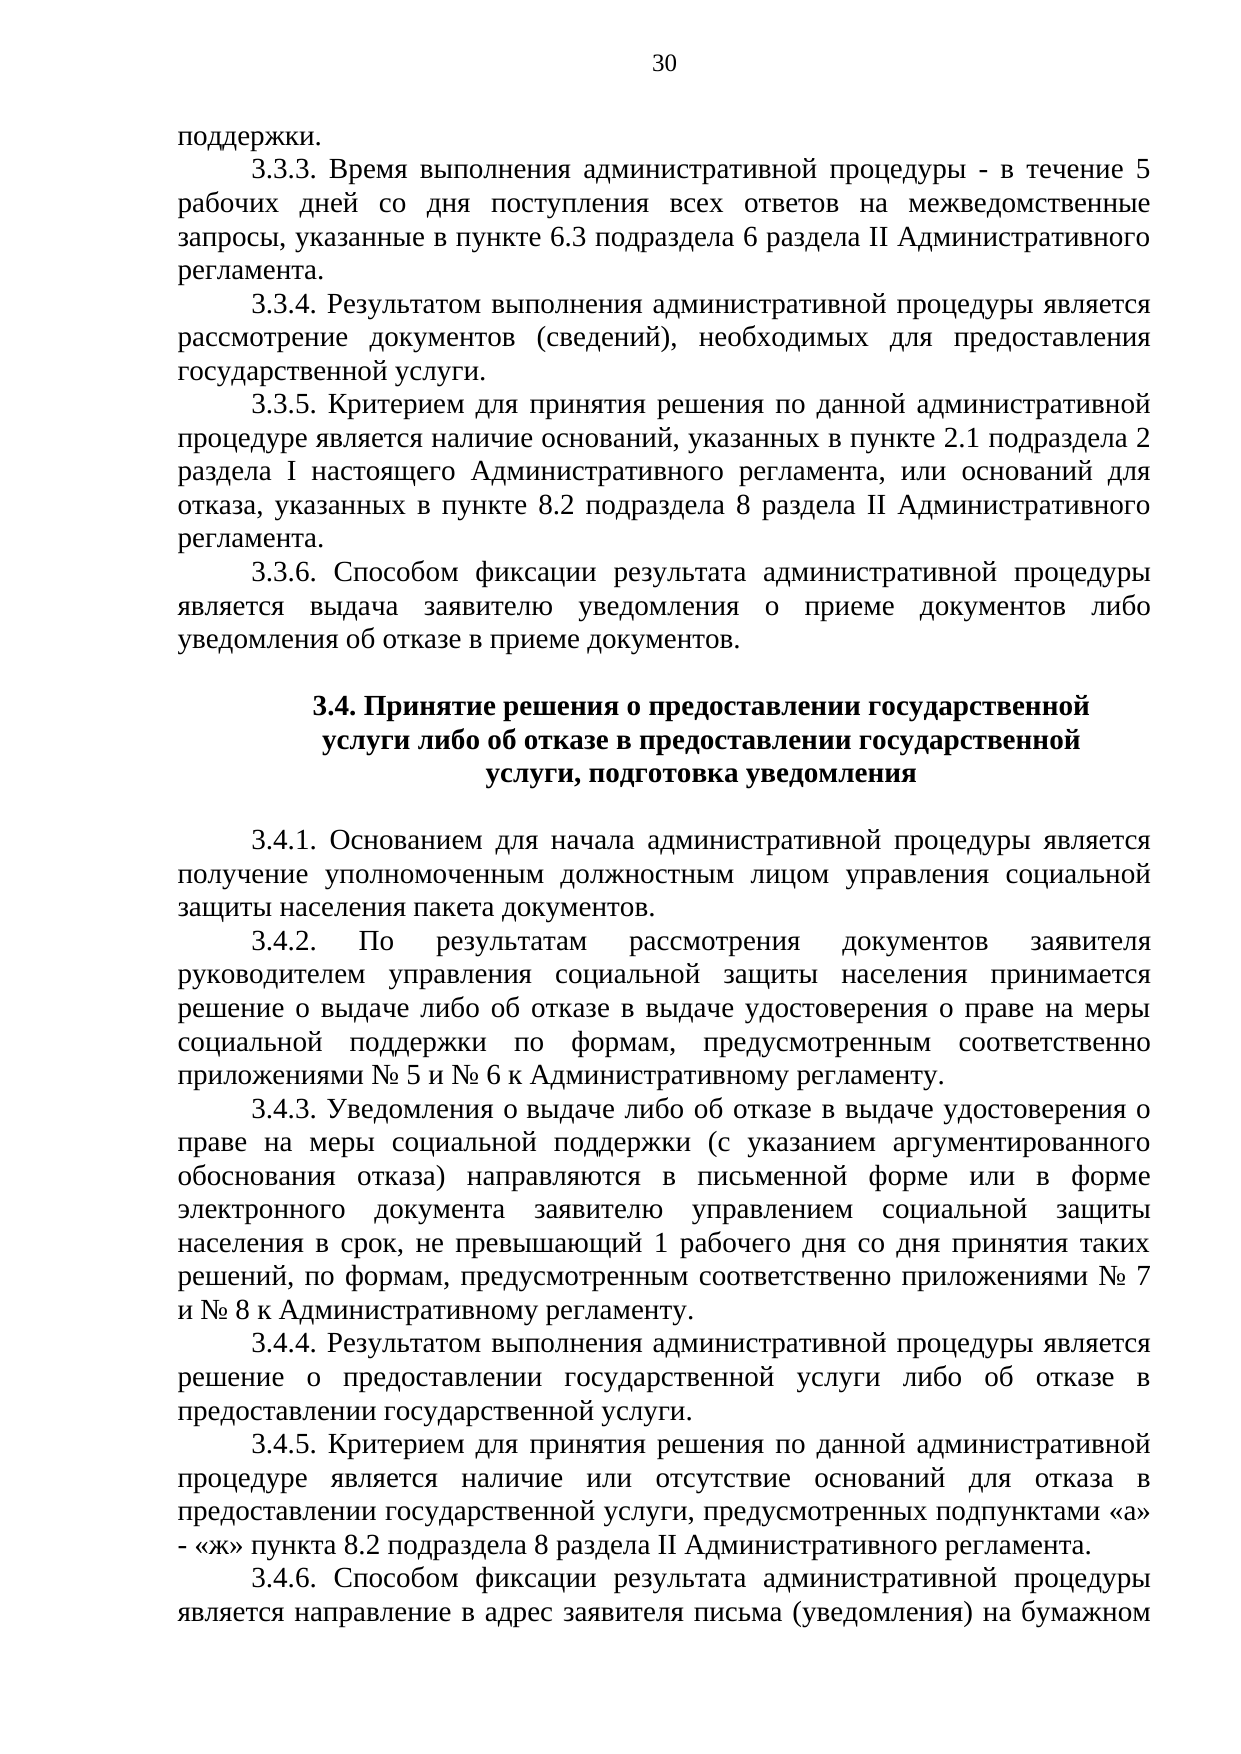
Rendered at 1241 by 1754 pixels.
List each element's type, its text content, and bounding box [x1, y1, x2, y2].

text 3.4.1. Основанием для начала административной процедуры является получение уполномоченным должностным лицом управления социальной защиты населения пакета документов. [177, 822, 1152, 923]
text 3.3.4. Результатом выполнения административной процедуры является рассмотрение документов (сведений), необходимых для предоставления государственной услуги. [177, 286, 1152, 386]
text 3.3.5. Критерием для принятия решения по данной административной процедуре является наличие оснований, указанных в пункте 2.1 подраздела 2 раздела I настоящего Административного регламента, или оснований для отказа, указанных в пункте 8.2 подраздела 8 раздела II Административного регламента. [177, 386, 1152, 554]
text услуги, подготовка уведомления [177, 755, 1152, 789]
text 3.4.2. По результатам рассмотрения документов заявителя руководителем управления социальной защиты населения принимается решение о выдаче либо об отказе в выдаче удостоверения о праве на меры социальной поддержки по формам, предусмотренным соответственно приложениями № 5 и № 6 к Административному регламенту. [177, 923, 1152, 1091]
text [177, 1560, 1152, 1627]
text 3.4.4. Результатом выполнения административной процедуры является решение о предоставлении государственной услуги либо об отказе в предоставлении государственной услуги. [177, 1326, 1152, 1426]
text 3.4.5. Критерием для принятия решения по данной административной процедуре является наличие или отсутствие оснований для отказа в предоставлении государственной услуги, предусмотренных подпунктами «а» - «ж» пункта 8.2 подраздела 8 раздела II Административного регламента. [177, 1426, 1152, 1560]
text услуги либо об отказе в предоставлении государственной [177, 722, 1152, 755]
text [177, 118, 1152, 152]
text 3.4. Принятие решения о предоставлении государственной [177, 688, 1152, 722]
text 3.3.3. Время выполнения административной процедуры - в течение 5 рабочих дней со дня поступления всех ответов на межведомственные запросы, указанные в пункте 6.3 подраздела 6 раздела II Административного регламента. [177, 152, 1152, 286]
text 3.3.6. Способом фиксации результата административной процедуры является выдача заявителю уведомления о приеме документов либо уведомления об отказе в приеме документов. [177, 554, 1152, 655]
text 3.4.3. Уведомления о выдаче либо об отказе в выдаче удостоверения о праве на меры социальной поддержки (с указанием аргументированного обоснования отказа) направляются в письменной форме или в форме электронного документа заявителю управлением социальной защиты населения в срок, не превышающий 1 рабочего дня со дня принятия таких решений, по формам, предусмотренным соответственно приложениями № 7 и № 8 к Административному регламенту. [177, 1091, 1152, 1326]
